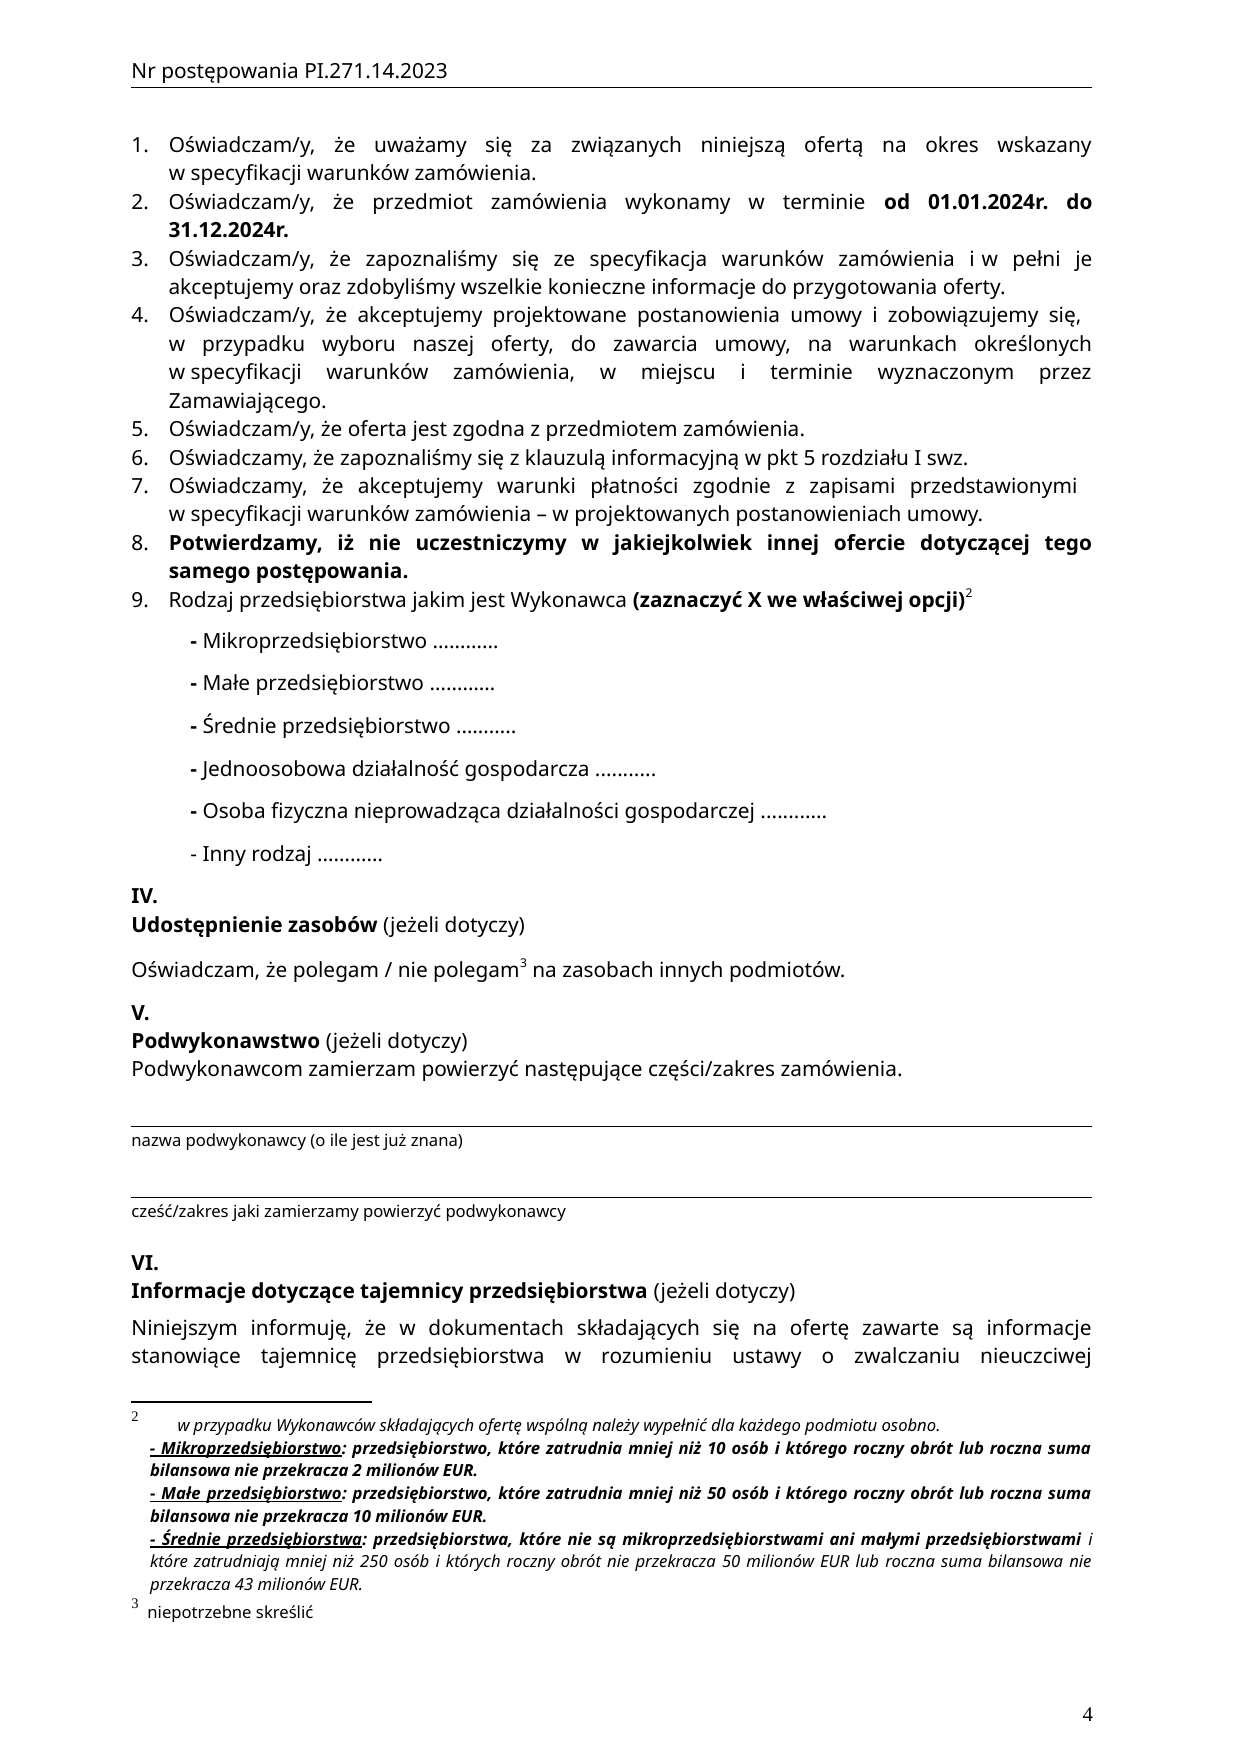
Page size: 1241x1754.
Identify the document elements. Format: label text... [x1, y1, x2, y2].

text Podwykonawstwo (jeżeli dotyczy) [131, 1026, 1092, 1054]
text - Średnie przedsiębiorstwo ……….. [190, 711, 1092, 739]
text Podwykonawcom zamierzam powierzyć następujące części/zakres zamówienia. [131, 1054, 1092, 1083]
text - Małe przedsiębiorstwo ………… [190, 668, 1092, 697]
list Oświadczam/y, że zapoznaliśmy się ze specyfikacja warunków zamówienia i w pełni je akceptujemy oraz zdobyliśmy wszelkie konieczne informacje do przygotowania oferty. [131, 244, 1092, 301]
subtitle VI. [131, 1248, 1092, 1276]
list Oświadczam/y, że przedmiot zamówienia wykonamy w terminie od 01.01.2024r. do 31.12.2024r. [131, 187, 1092, 244]
text - Jednoosobowa działalność gospodarcza ........... [190, 754, 1092, 782]
text Informacje dotyczące tajemnicy przedsiębiorstwa (jeżeli dotyczy) [131, 1276, 1092, 1304]
text cześć/zakres jaki zamierzamy powierzyć podwykonawcy [131, 1198, 1092, 1223]
text - Mikroprzedsiębiorstwo ………… [190, 626, 1092, 654]
list Oświadczam/y, że uważamy się za związanych niniejszą ofertą na okres wskazany w specyfikacji warunków zamówienia. [131, 130, 1092, 187]
list Oświadczam/y, że oferta jest zgodna z przedmiotem zamówienia. [131, 414, 1092, 443]
text Udostępnienie zasobów (jeżeli dotyczy) [131, 910, 1092, 938]
subtitle IV. [131, 881, 1092, 910]
text nazwa podwykonawcy (o ile jest już znana) [131, 1127, 1092, 1151]
text - Inny rodzaj ………… [190, 839, 1092, 867]
list Oświadczamy, że akceptujemy warunki płatności zgodnie z zapisami przedstawionymi w specyfikacji warunków zamówienia – w projektowanych postanowieniach umowy. [131, 471, 1092, 528]
list Oświadczam/y, że akceptujemy projektowane postanowienia umowy i zobowiązujemy się, w przypadku wyboru naszej oferty, do zawarcia umowy, na warunkach określonych w specyfikacji warunków zamówienia, w miejscu i terminie wyznaczonym przez Zamawiającego. [131, 301, 1092, 414]
text - Osoba fizyczna nieprowadząca działalności gospodarczej ............ [190, 796, 1092, 825]
list Potwierdzamy, iż nie uczestniczymy w jakiejkolwiek innej ofercie dotyczącej tego samego postępowania. [131, 528, 1092, 585]
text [131, 1313, 1092, 1370]
text Oświadczam, że polegam / nie polegam na zasobach innych podmiotów. [131, 955, 1092, 983]
subtitle V. [131, 998, 1092, 1026]
list Oświadczamy, że zapoznaliśmy się z klauzulą informacyjną w pkt 5 rozdziału I swz. [131, 443, 1092, 471]
list Rodzaj przedsiębiorstwa jakim jest Wykonawca (zaznaczyć X we właściwej opcji) [131, 585, 1092, 613]
